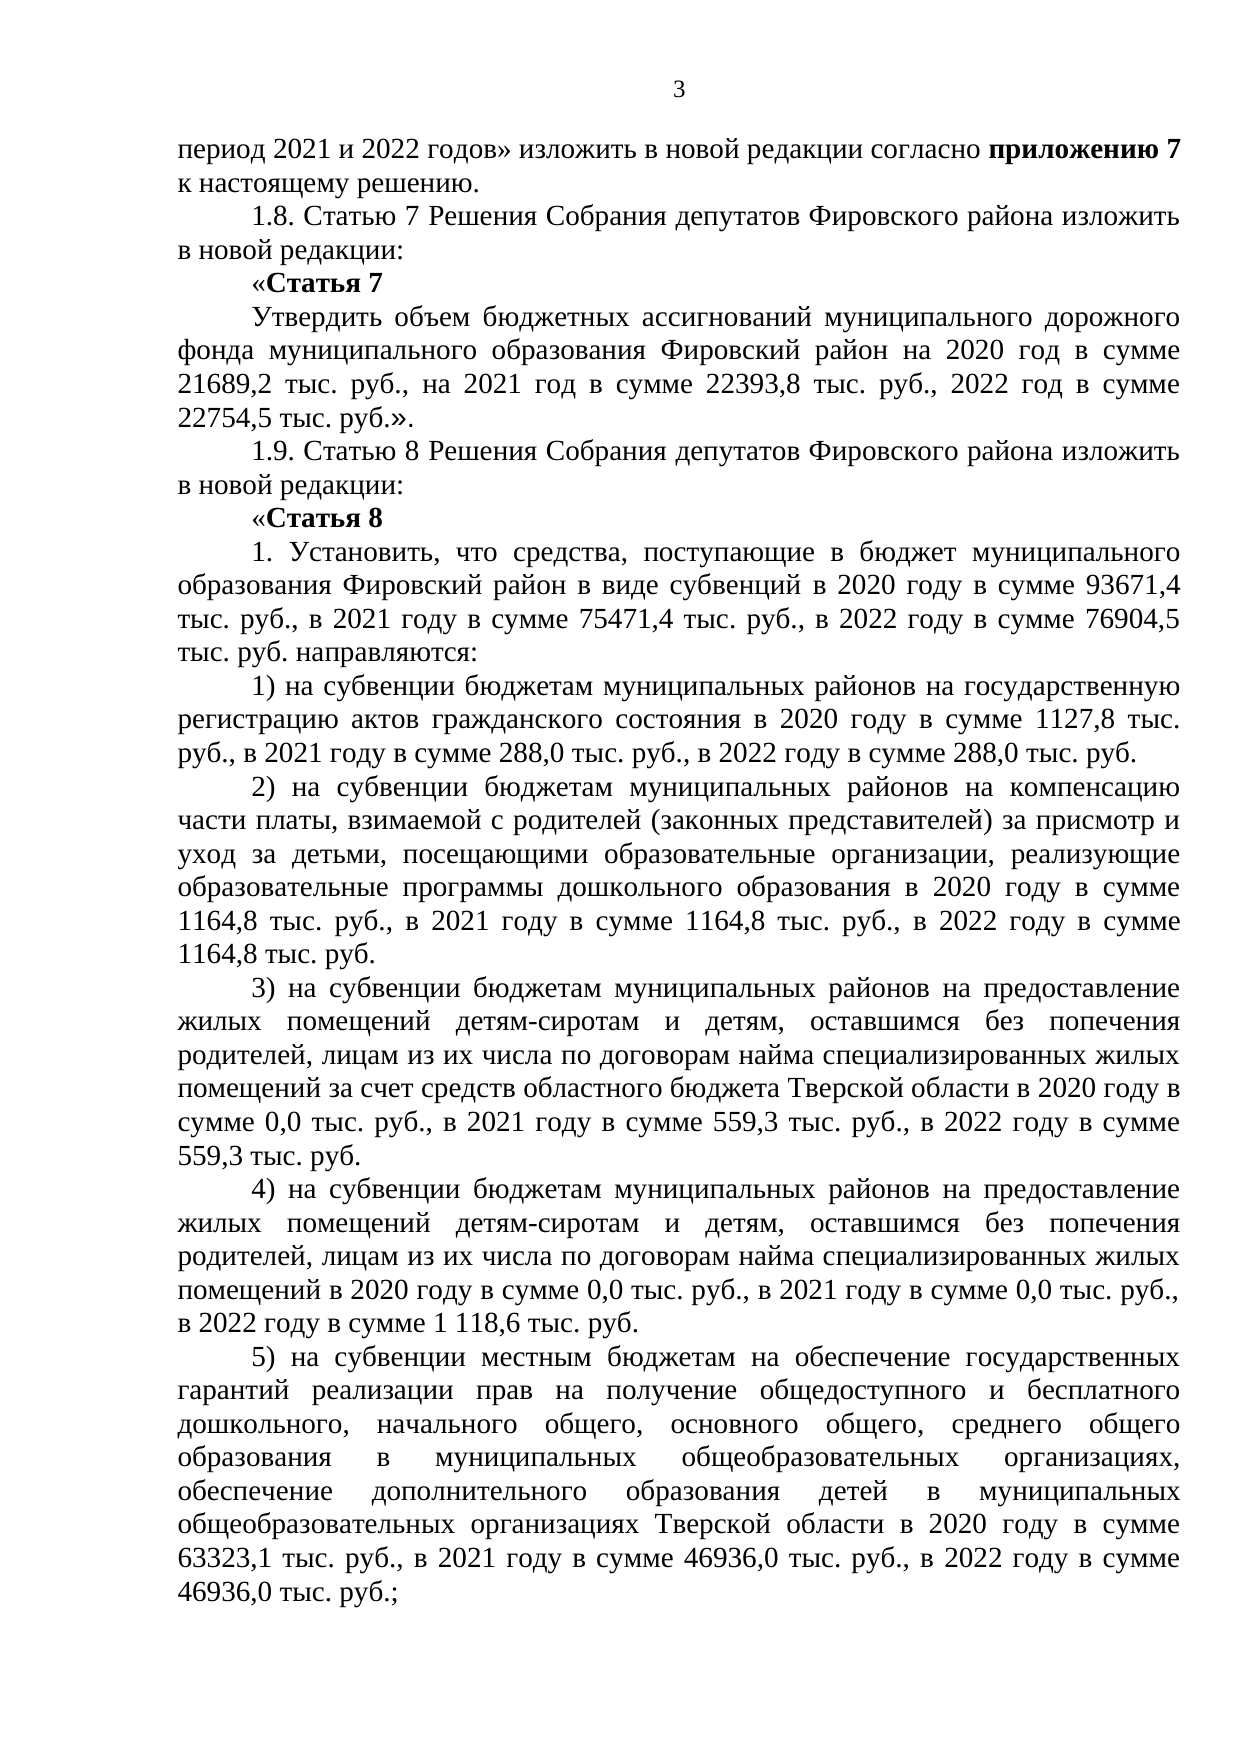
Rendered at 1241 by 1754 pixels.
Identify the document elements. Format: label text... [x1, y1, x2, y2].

text 2) на субвенции бюджетам муниципальных районов на компенсацию части платы, взимаемой с родителей (законных представителей) за присмотр и уход за детьми, посещающими образовательные организации, реализующие образовательные программы дошкольного образования в 2020 году в сумме 1164,8 тыс. руб., в 2021 году в сумме 1164,8 тыс. руб., в 2022 году в сумме 1164,8 тыс. руб. [177, 769, 1181, 970]
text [177, 131, 1181, 198]
text 5) на субвенции местным бюджетам на обеспечение государственных гарантий реализации прав на получение общедоступного и бесплатного дошкольного, начального общего, основного общего, среднего общего образования в муниципальных общеобразовательных организациях, обеспечение дополнительного образования детей в муниципальных общеобразовательных организациях Тверской области в 2020 году в сумме 63323,1 тыс. руб., в 2021 году в сумме 46936,0 тыс. руб., в 2022 году в сумме 46936,0 тыс. руб.; [177, 1339, 1181, 1607]
text 3) на субвенции бюджетам муниципальных районов на предоставление жилых помещений детям-сиротам и детям, оставшимся без попечения родителей, лицам из их числа по договорам найма специализированных жилых помещений за счет средств областного бюджета Тверской области в 2020 году в сумме 0,0 тыс. руб., в 2021 году в сумме 559,3 тыс. руб., в 2022 году в сумме 559,3 тыс. руб. [177, 970, 1181, 1171]
text «Статья 7 [177, 265, 1181, 299]
text «Статья 8 [177, 500, 1181, 534]
text 1) на субвенции бюджетам муниципальных районов на государственную регистрацию актов гражданского состояния в 2020 году в сумме 1127,8 тыс. руб., в 2021 году в сумме 288,0 тыс. руб., в 2022 году в сумме 288,0 тыс. руб. [177, 668, 1181, 769]
text Утвердить объем бюджетных ассигнований муниципального дорожного фонда муниципального образования Фировский район на 2020 год в сумме 21689,2 тыс. руб., на 2021 год в сумме 22393,8 тыс. руб., 2022 год в сумме 22754,5 тыс. руб.». [177, 299, 1181, 433]
text 1.9. Статью 8 Решения Собрания депутатов Фировского района изложить в новой редакции: [177, 433, 1181, 500]
text 4) на субвенции бюджетам муниципальных районов на предоставление жилых помещений детям-сиротам и детям, оставшимся без попечения родителей, лицам из их числа по договорам найма специализированных жилых помещений в 2020 году в сумме 0,0 тыс. руб., в 2021 году в сумме 0,0 тыс. руб., в 2022 году в сумме 1 118,6 тыс. руб. [177, 1171, 1181, 1339]
text 1.8. Статью 7 Решения Собрания депутатов Фировского района изложить в новой редакции: [177, 198, 1181, 265]
text 1. Установить, что средства, поступающие в бюджет муниципального образования Фировский район в виде субвенций в 2020 году в сумме 93671,4 тыс. руб., в 2021 году в сумме 75471,4 тыс. руб., в 2022 году в сумме 76904,5 тыс. руб. направляются: [177, 534, 1181, 668]
